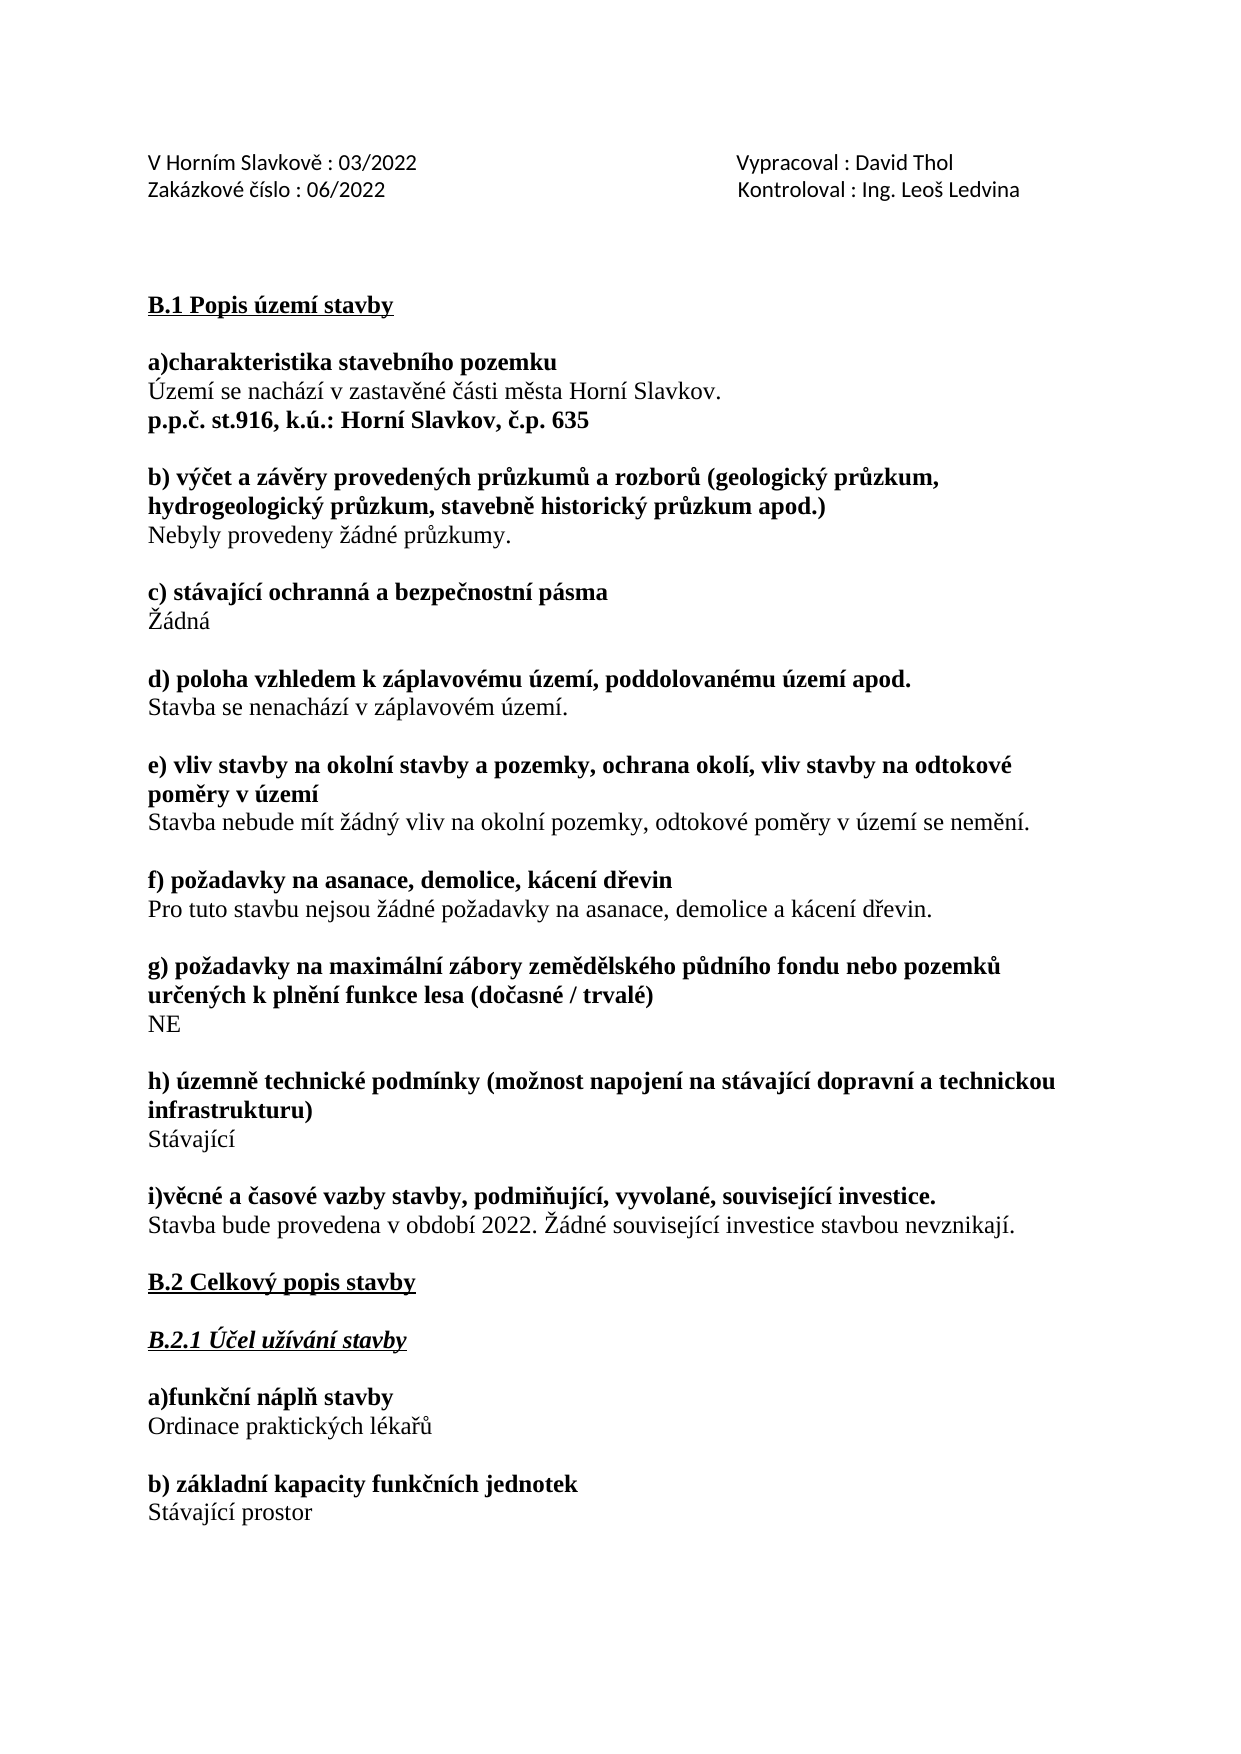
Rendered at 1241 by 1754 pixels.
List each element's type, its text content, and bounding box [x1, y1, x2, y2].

text Nebyly provedeny žádné průzkumy. [148, 520, 1093, 549]
text c) stávající ochranná a bezpečnostní pásma [148, 577, 1093, 606]
text B.2.1 Účel užívání stavby [148, 1325, 1093, 1354]
text Stávající prostor [148, 1497, 1093, 1526]
text Stávající [148, 1124, 1093, 1152]
text a)funkční náplň stavby [148, 1382, 1093, 1411]
text V Horním Slavkově : 03/2022 Vypracoval : David Thol [148, 148, 1093, 176]
text f) požadavky na asanace, demolice, kácení dřevin [148, 865, 1093, 894]
text Zakázkové číslo : 06/2022 Kontroloval : Ing. Leoš Ledvina [148, 176, 1093, 204]
text a)charakteristika stavebního pozemku [148, 347, 1093, 376]
text i)věcné a časové vazby stavby, podmiňující, vyvolané, související investice. [148, 1181, 1093, 1210]
text b) výčet a závěry provedených průzkumů a rozborů (geologický průzkum, [148, 462, 1093, 491]
text g) požadavky na maximální zábory zemědělského půdního fondu nebo pozemků [148, 951, 1093, 980]
text B.1 Popis území stavby [148, 290, 1093, 319]
text e) vliv stavby na okolní stavby a pozemky, ochrana okolí, vliv stavby na odtokové [148, 750, 1093, 779]
text hydrogeologický průzkum, stavebně historický průzkum apod.) [148, 491, 1093, 520]
text p.p.č. st.916, k.ú.: Horní Slavkov, č.p. 635 [148, 405, 1093, 434]
text d) poloha vzhledem k záplavovému území, poddolovanému území apod. [148, 664, 1093, 692]
text Žádná [148, 606, 1093, 635]
text Pro tuto stavbu nejsou žádné požadavky na asanace, demolice a kácení dřevin. [148, 894, 1093, 922]
text Území se nachází v zastavěné části města Horní Slavkov. [148, 376, 1093, 405]
text Stavba se nenachází v záplavovém území. [148, 692, 1093, 721]
text Ordinace praktických lékařů [148, 1411, 1093, 1440]
text b) základní kapacity funkčních jednotek [148, 1469, 1093, 1497]
text infrastrukturu) [148, 1095, 1093, 1124]
text NE [148, 1009, 1093, 1037]
text Stavba bude provedena v období 2022. Žádné související investice stavbou nevznikají. [148, 1210, 1093, 1239]
text určených k plnění funkce lesa (dočasné / trvalé) [148, 980, 1093, 1009]
text h) územně technické podmínky (možnost napojení na stávající dopravní a technickou [148, 1066, 1093, 1095]
text poměry v území [148, 779, 1093, 807]
text Stavba nebude mít žádný vliv na okolní pozemky, odtokové poměry v území se nemění. [148, 807, 1093, 836]
text B.2 Celkový popis stavby [148, 1267, 1093, 1296]
